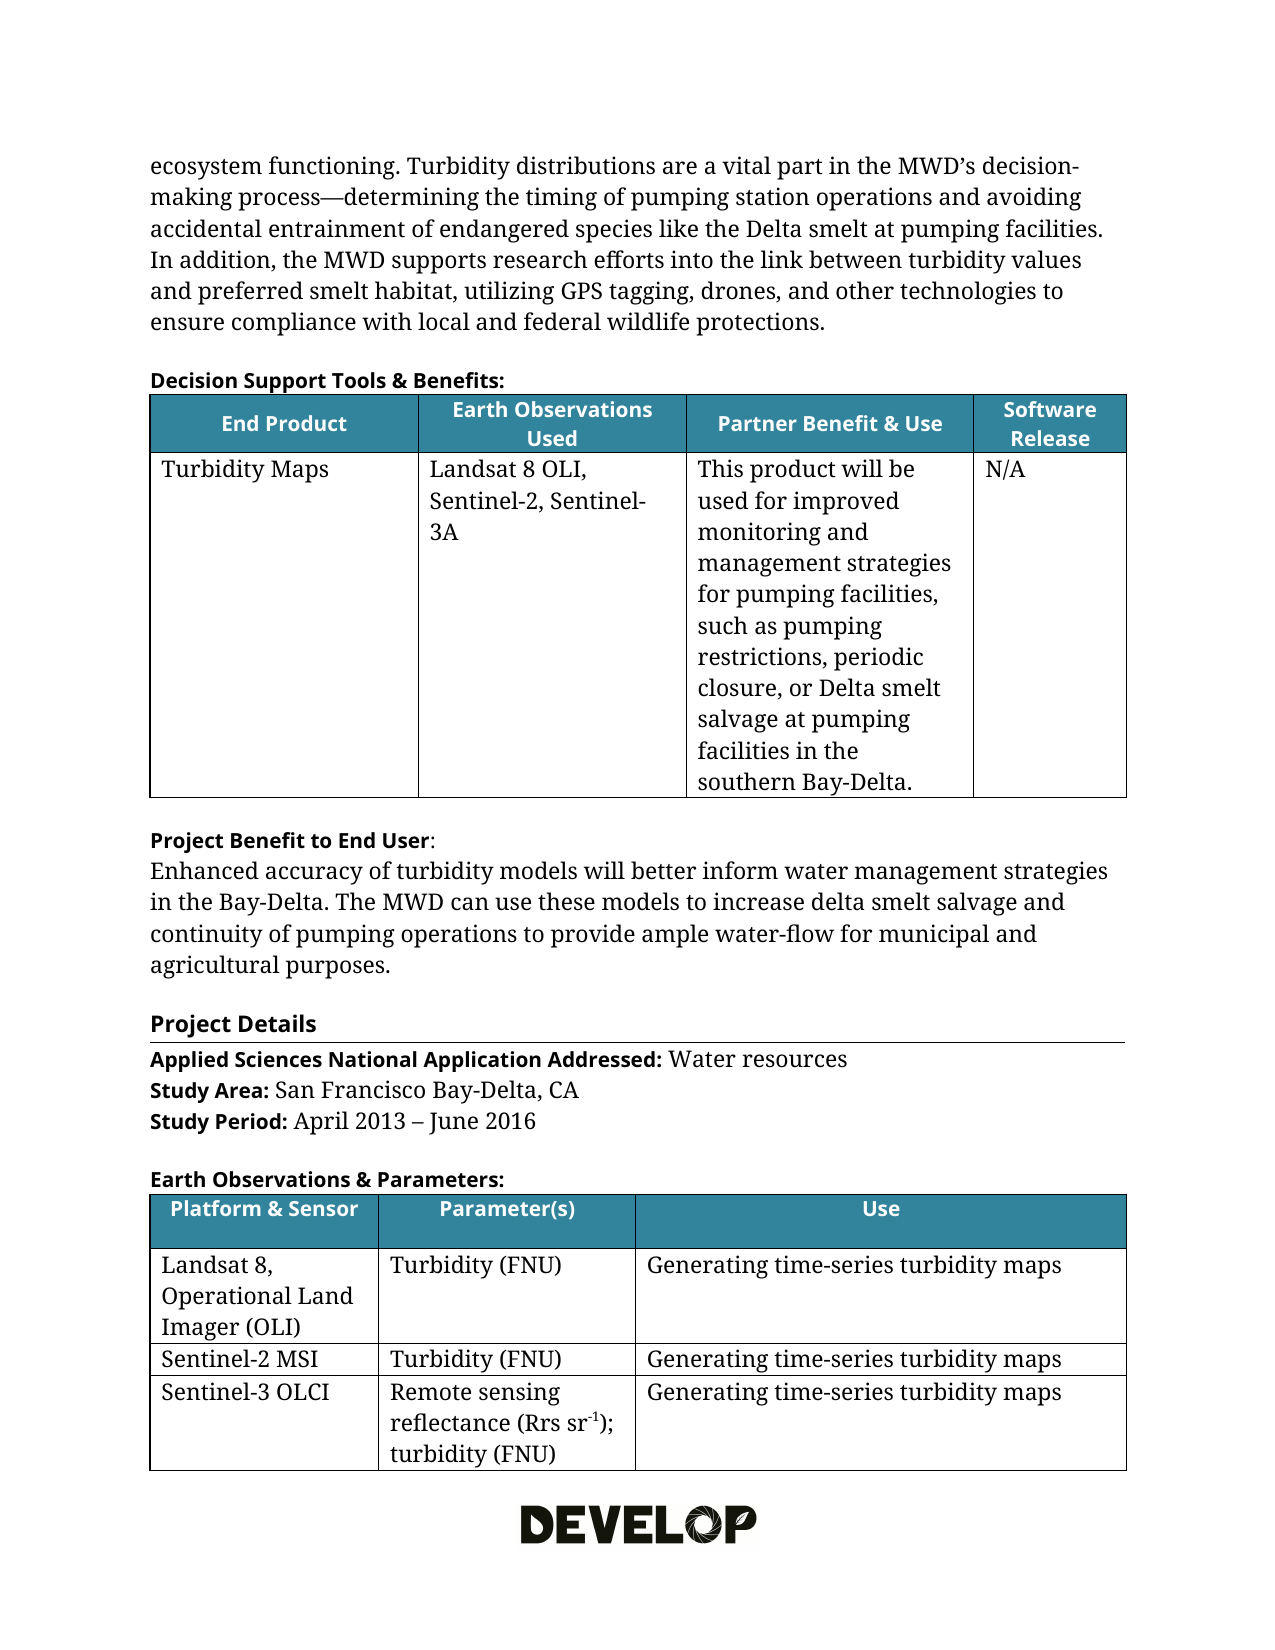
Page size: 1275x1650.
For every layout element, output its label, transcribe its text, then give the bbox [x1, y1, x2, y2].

table_header Software Release [974, 395, 1126, 452]
table_cell Turbidity Maps [151, 453, 418, 797]
table_header Earth Observations Used [419, 395, 686, 452]
table_cell Sentinel-2 MSI [151, 1344, 378, 1375]
table_header Partner Benefit & Use [687, 395, 973, 452]
table_header End Product [151, 395, 418, 452]
table_cell Generating time-series turbidity maps [636, 1249, 1126, 1342]
table_cell This product will be used for improved monitoring and management strategies for pumping facilities, such as pumping restrictions, periodic closure, or Delta smelt salvage at pumping facilities in the southern Bay-Delta. [687, 453, 973, 797]
text Study Area: San Francisco Bay-Delta, CA [150, 1074, 1125, 1105]
table_cell Sentinel-3 OLCI [151, 1376, 378, 1469]
table_cell Generating time-series turbidity maps [636, 1376, 1126, 1469]
table_cell Landsat 8 OLI, Sentinel-2, Sentinel-3A [419, 453, 686, 797]
table_cell Landsat 8, Operational Land Imager (OLI) [151, 1249, 378, 1342]
picture [514, 1503, 761, 1551]
text Study Period: April 2013 – June 2016 [150, 1105, 1125, 1137]
text Earth Observations & Parameters: [150, 1165, 1125, 1193]
text Enhanced accuracy of turbidity models will better inform water management strategies in the Bay-Delta. The MWD can use these models to increase delta smelt salvage and continuity of pumping operations to provide ample water-flow for municipal and agricultural purposes. [150, 855, 1125, 980]
table_cell Turbidity (FNU) [379, 1344, 635, 1375]
text Project Benefit to End User: [150, 827, 1125, 855]
text Applied Sciences National Application Addressed: Water resources [150, 1043, 1125, 1074]
table_header Parameter(s) [379, 1195, 635, 1248]
table_cell Turbidity (FNU) [379, 1249, 635, 1342]
text Decision Support Tools & Benefits: [150, 366, 1125, 394]
table_cell N/A [974, 453, 1126, 797]
table_cell Generating time-series turbidity maps [636, 1344, 1126, 1375]
text Project Details [150, 1008, 1125, 1042]
table_cell Remote sensing reflectance (Rrs sr-1); turbidity (FNU) [379, 1376, 635, 1469]
table_header Use [636, 1195, 1126, 1248]
table_header Platform & Sensor [151, 1195, 378, 1248]
